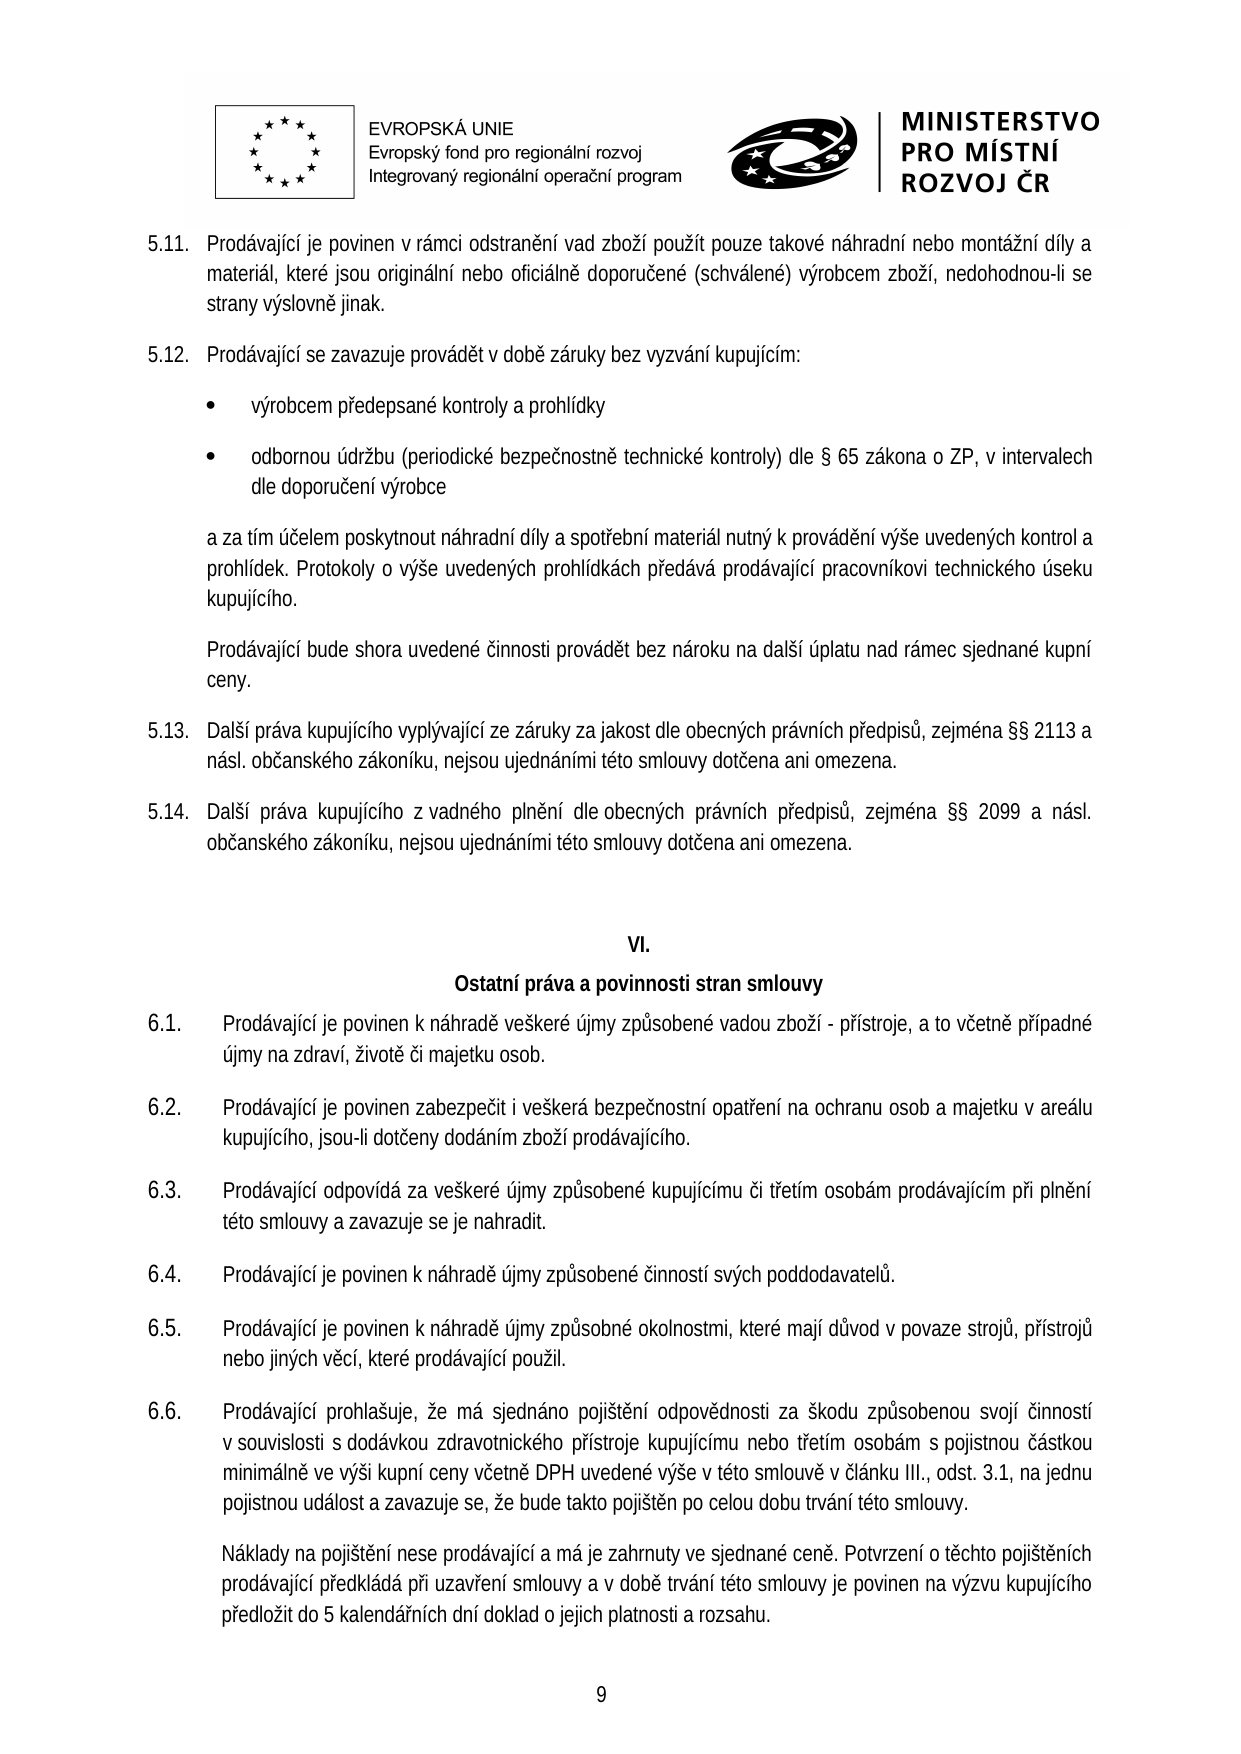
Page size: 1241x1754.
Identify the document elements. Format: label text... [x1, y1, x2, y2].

list Prodávající se zavazuje provádět v době záruky bez vyzvání kupujícím: [148, 341, 1093, 367]
list Prodávající je povinen k náhradě újmy způsobené činností svých poddodavatelů. [148, 1259, 1093, 1288]
list Prodávající je povinen k náhradě veškeré újmy způsobené vadou zboží - přístroje, a to včetně případné újmy na zdraví, životě či majetku osob. [148, 1008, 1093, 1067]
list Další práva kupujícího vyplývající ze záruky za jakost dle obecných právních předpisů, zejména §§ 2113 a násl. občanského zákoníku, nejsou ujednáními této smlouvy dotčena ani omezena. [148, 717, 1093, 774]
text VI. [185, 931, 1093, 957]
list Prodávající odpovídá za veškeré újmy způsobené kupujícímu či třetím osobám prodávajícím při plnění této smlouvy a zavazuje se je nahradit. [148, 1175, 1093, 1234]
picture [184, 73, 1130, 230]
subtitle Ostatní práva a povinnosti stran smlouvy [185, 969, 1093, 996]
list Další práva kupujícího z vadného plnění dle obecných právních předpisů, zejména §§ 2099 a násl. občanského zákoníku, nejsou ujednáními této smlouvy dotčena ani omezena. [148, 798, 1093, 855]
list Prodávající je povinen k náhradě újmy způsobné okolnostmi, které mají důvod v povaze strojů, přístrojů nebo jiných věcí, které prodávající použil. [148, 1313, 1093, 1372]
text a za tím účelem poskytnout náhradní díly a spotřební materiál nutný k provádění výše uvedených kontrol a prohlídek. Protokoly o výše uvedených prohlídkách předává prodávající pracovníkovi technického úseku kupujícího. [207, 524, 1093, 611]
text Prodávající bude shora uvedené činnosti provádět bez nároku na další úplatu nad rámec sjednané kupní ceny. [207, 636, 1093, 692]
list Prodávající je povinen v rámci odstranění vad zboží použít pouze takové náhradní nebo montážní díly a materiál, které jsou originální nebo oficiálně doporučené (schválené) výrobcem zboží, nedohodnou-li se strany výslovně jinak. [148, 229, 1093, 316]
list výrobcem předepsané kontroly a prohlídky [207, 392, 1093, 418]
list Prodávající je povinen zabezpečit i veškerá bezpečnostní opatření na ochranu osob a majetku v areálu kupujícího, jsou-li dotčeny dodáním zboží prodávajícího. [148, 1092, 1093, 1151]
list odbornou údržbu (periodické bezpečnostně technické kontroly) dle § 65 zákona o ZP, v intervalech dle doporučení výrobce [207, 443, 1093, 500]
text Náklady na pojištění nese prodávající a má je zahrnuty ve sjednané ceně. Potvrzení o těchto pojištěních prodávající předkládá při uzavření smlouvy a v době trvání této smlouvy je povinen na výzvu kupujícího předložit do 5 kalendářních dní doklad o jejich platnosti a rozsahu. [221, 1540, 1093, 1627]
list Prodávající prohlašuje, že má sjednáno pojištění odpovědnosti za škodu způsobenou svojí činností v souvislosti s dodávkou zdravotnického přístroje kupujícímu nebo třetím osobám s pojistnou částkou minimálně ve výši kupní ceny včetně DPH uvedené výše v této smlouvě v článku III., odst. 3.1, na jednu pojistnou událost a zavazuje se, že bude takto pojištěn po celou dobu trvání této smlouvy. [148, 1396, 1093, 1516]
